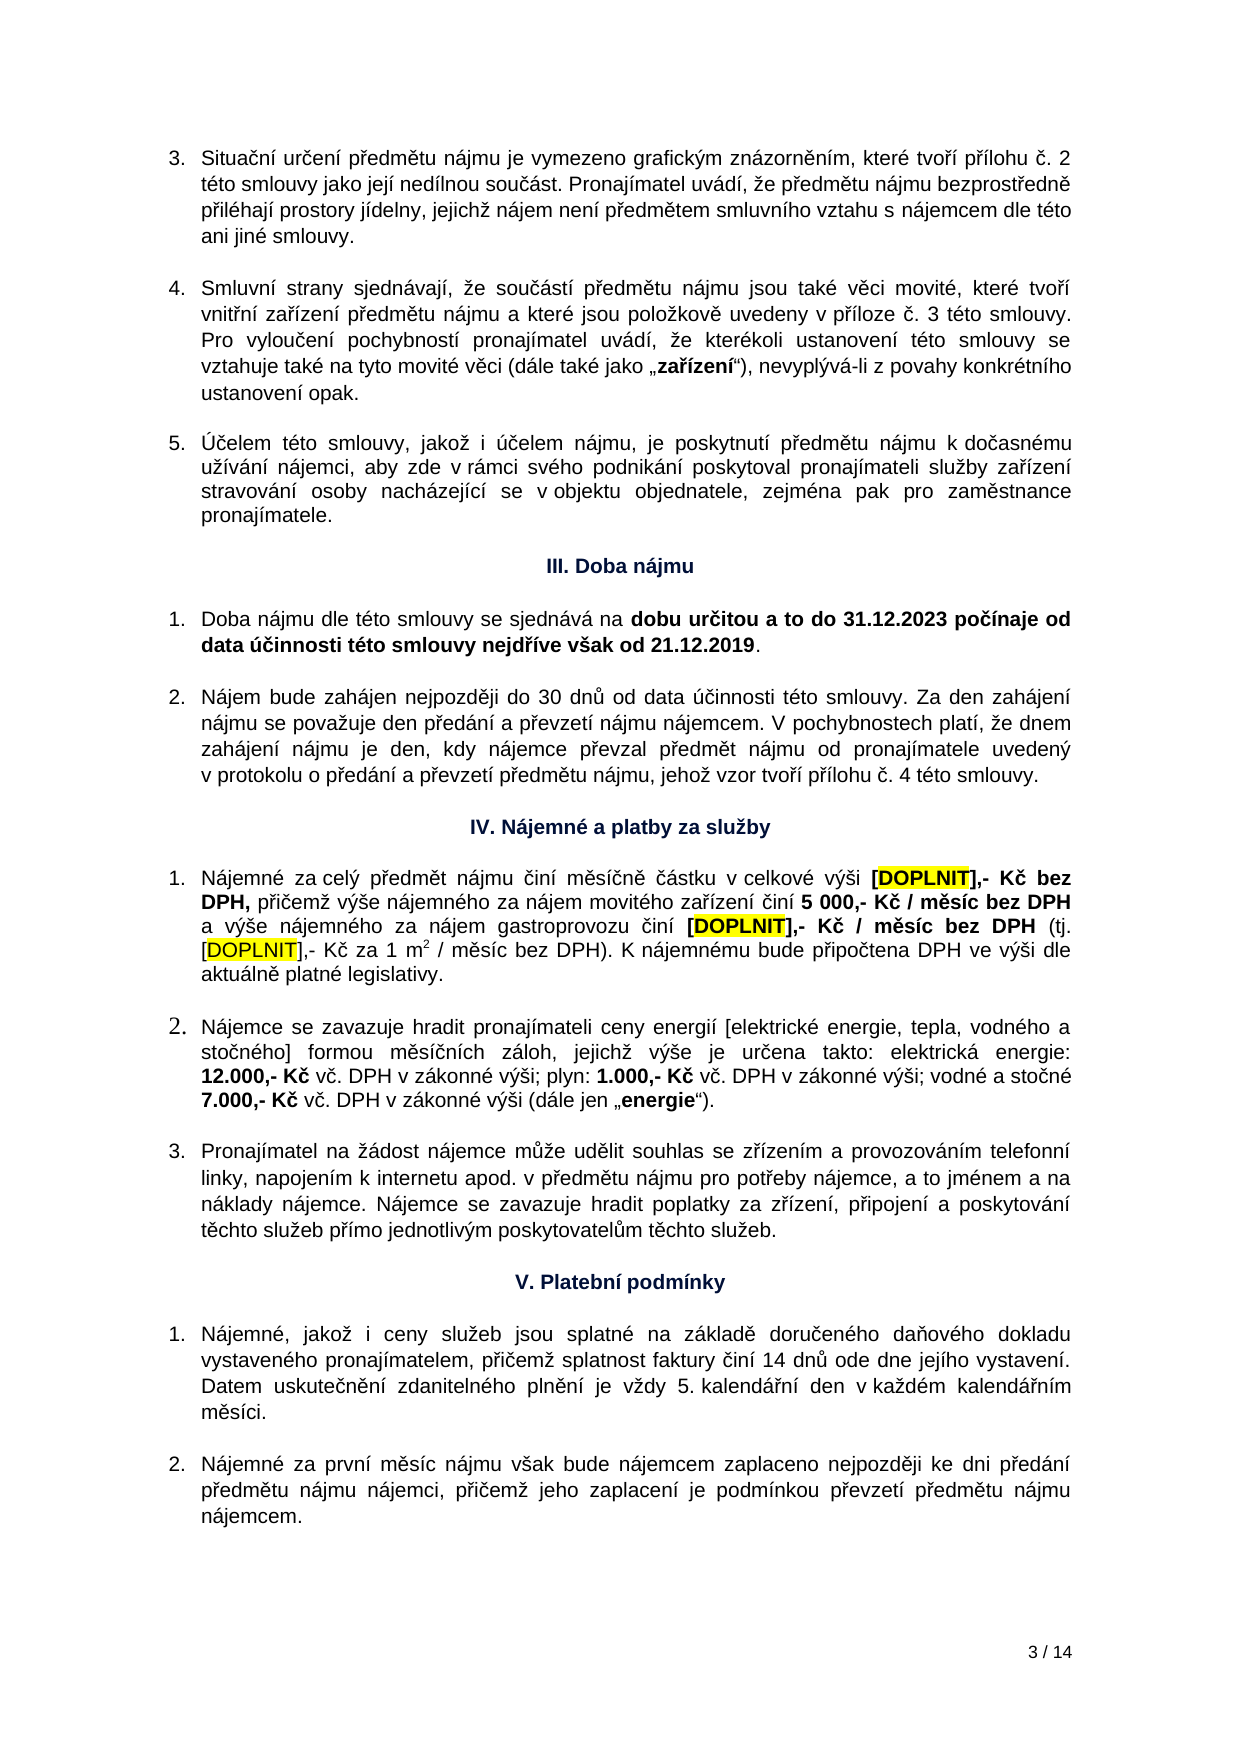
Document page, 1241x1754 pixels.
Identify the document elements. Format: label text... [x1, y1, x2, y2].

list Nájemné za první měsíc nájmu však bude nájemcem zaplaceno nejpozději ke dni předání předmětu nájmu nájemci, přičemž jeho zaplacení je podmínkou převzetí předmětu nájmu nájemcem. [168, 1451, 1072, 1529]
subtitle Platební podmínky [168, 1268, 1072, 1294]
list Nájemce se zavazuje hradit pronajímateli ceny energií [elektrické energie, tepla, vodného a stočného] formou měsíčních záloh, jejichž výše je určena takto: elektrická energie: 12.000,- Kč vč. DPH v zákonné výši; plyn: 1.000,- Kč vč. DPH v zákonné výši; vodné a stočné 7.000,- Kč vč. DPH v zákonné výši (dále jen „energie“). [168, 1011, 1072, 1112]
list Nájem bude zahájen nejpozději do 30 dnů od data účinnosti této smlouvy. Za den zahájení nájmu se považuje den předání a převzetí nájmu nájemcem. V pochybnostech platí, že dnem zahájení nájmu je den, kdy nájemce převzal předmět nájmu od pronajímatele uvedený v protokolu o předání a převzetí předmětu nájmu, jehož vzor tvoří přílohu č. 4 této smlouvy. [168, 683, 1072, 787]
list Nájemné za celý předmět nájmu činí měsíčně částku v celkové výši [DOPLNIT],- Kč bez DPH, přičemž výše nájemného za nájem movitého zařízení činí 5 000,- Kč / měsíc bez DPH a výše nájemného za nájem gastroprovozu činí [DOPLNIT],- Kč / měsíc bez DPH (tj. [DOPLNIT],- Kč za 1 m2 / měsíc bez DPH). K nájemnému bude připočtena DPH ve výši dle aktuálně platné legislativy. [168, 866, 1072, 985]
list Smluvní strany sjednávají, že součástí předmětu nájmu jsou také věci movité, které tvoří vnitřní zařízení předmětu nájmu a které jsou položkově uvedeny v příloze č. 3 této smlouvy. Pro vyloučení pochybností pronajímatel uvádí, že kterékoli ustanovení této smlouvy se vztahuje také na tyto movité věci (dále také jako „zařízení“), nevyplývá-li z povahy konkrétního ustanovení opak. [168, 275, 1072, 405]
list Nájemné, jakož i ceny služeb jsou splatné na základě doručeného daňového dokladu vystaveného pronajímatelem, přičemž splatnost faktury činí 14 dnů ode dne jejího vystavení. Datem uskutečnění zdanitelného plnění je vždy 5. kalendářní den v každém kalendářním měsíci. [168, 1320, 1072, 1424]
list Doba nájmu dle této smlouvy se sjednává na dobu určitou a to do 31.12.2023 počínaje od data účinnosti této smlouvy nejdříve však od 21.12.2019. [168, 605, 1072, 657]
subtitle Doba nájmu [168, 553, 1072, 579]
list Situační určení předmětu nájmu je vymezeno grafickým znázorněním, které tvoří přílohu č. 2 této smlouvy jako její nedílnou součást. Pronajímatel uvádí, že předmětu nájmu bezprostředně přiléhají prostory jídelny, jejichž nájem není předmětem smluvního vztahu s nájemcem dle této ani jiné smlouvy. [168, 145, 1072, 249]
list Účelem této smlouvy, jakož i účelem nájmu, je poskytnutí předmětu nájmu k dočasnému užívání nájemci, aby zde v rámci svého podnikání poskytoval pronajímateli služby zařízení stravování osoby nacházející se v objektu objednatele, zejména pak pro zaměstnance pronajímatele. [168, 431, 1072, 527]
list Pronajímatel na žádost nájemce může udělit souhlas se zřízením a provozováním telefonní linky, napojením k internetu apod. v předmětu nájmu pro potřeby nájemce, a to jménem a na náklady nájemce. Nájemce se zavazuje hradit poplatky za zřízení, připojení a poskytování těchto služeb přímo jednotlivým poskytovatelům těchto služeb. [168, 1138, 1072, 1242]
subtitle Nájemné a platby za služby [168, 813, 1072, 839]
